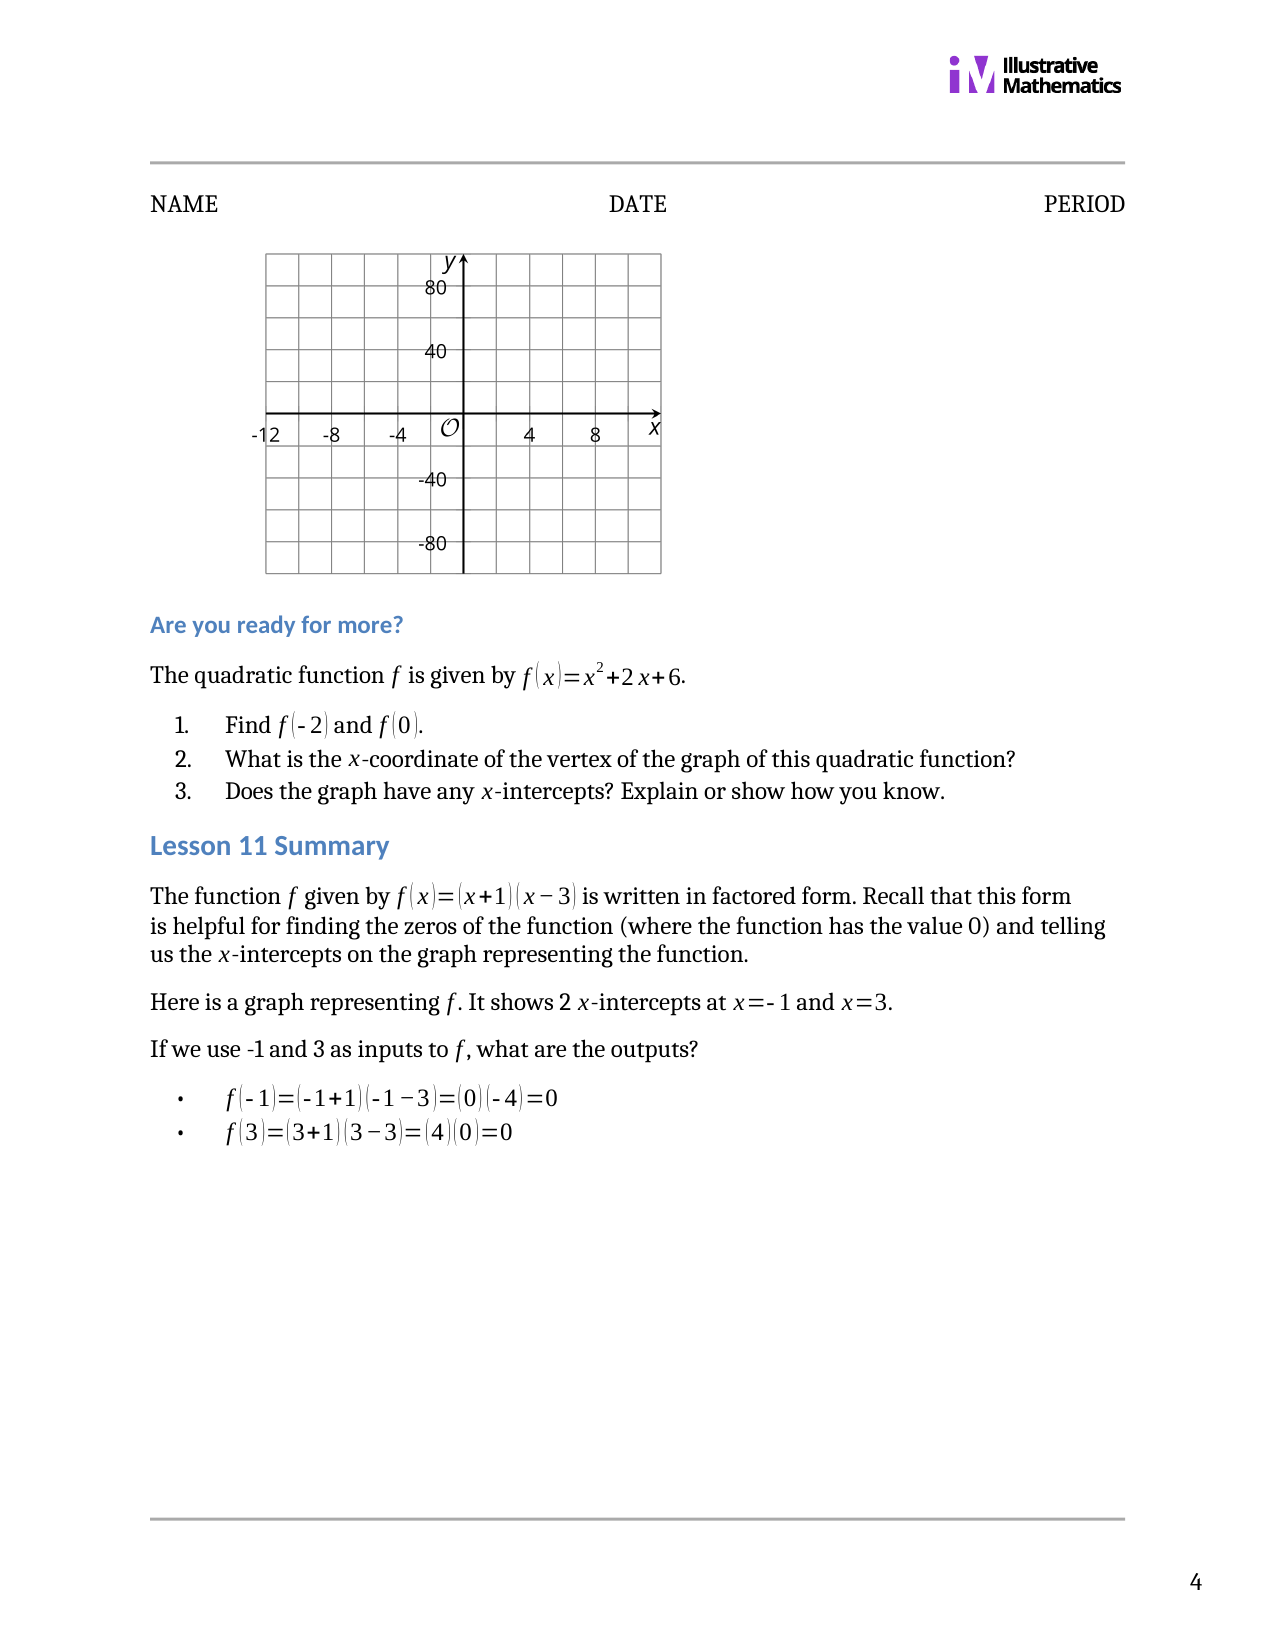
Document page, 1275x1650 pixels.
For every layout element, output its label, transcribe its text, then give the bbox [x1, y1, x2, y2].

subtitle Are you ready for more? [150, 609, 1125, 640]
list Does the graph have any -intercepts? Explain or show how you know. [175, 777, 1125, 806]
list Find and . [175, 710, 1125, 741]
subtitle Lesson 11 Summary [150, 827, 1125, 862]
picture [949, 55, 1121, 93]
text If we use -1 and 3 as inputs to , what are the outputs? [150, 1035, 1125, 1064]
picture [243, 247, 669, 583]
text The quadratic function is given by . [150, 659, 1125, 691]
text Here is a graph representing . It shows 2 -intercepts at and . [150, 988, 1125, 1017]
text The function given by is written in factored form. Recall that this form is helpful for finding the zeros of the function (where the function has the value 0) and telling us the -intercepts on the graph representing the function. [150, 881, 1125, 969]
list What is the -coordinate of the vertex of the graph of this quadratic function? [175, 744, 1125, 773]
